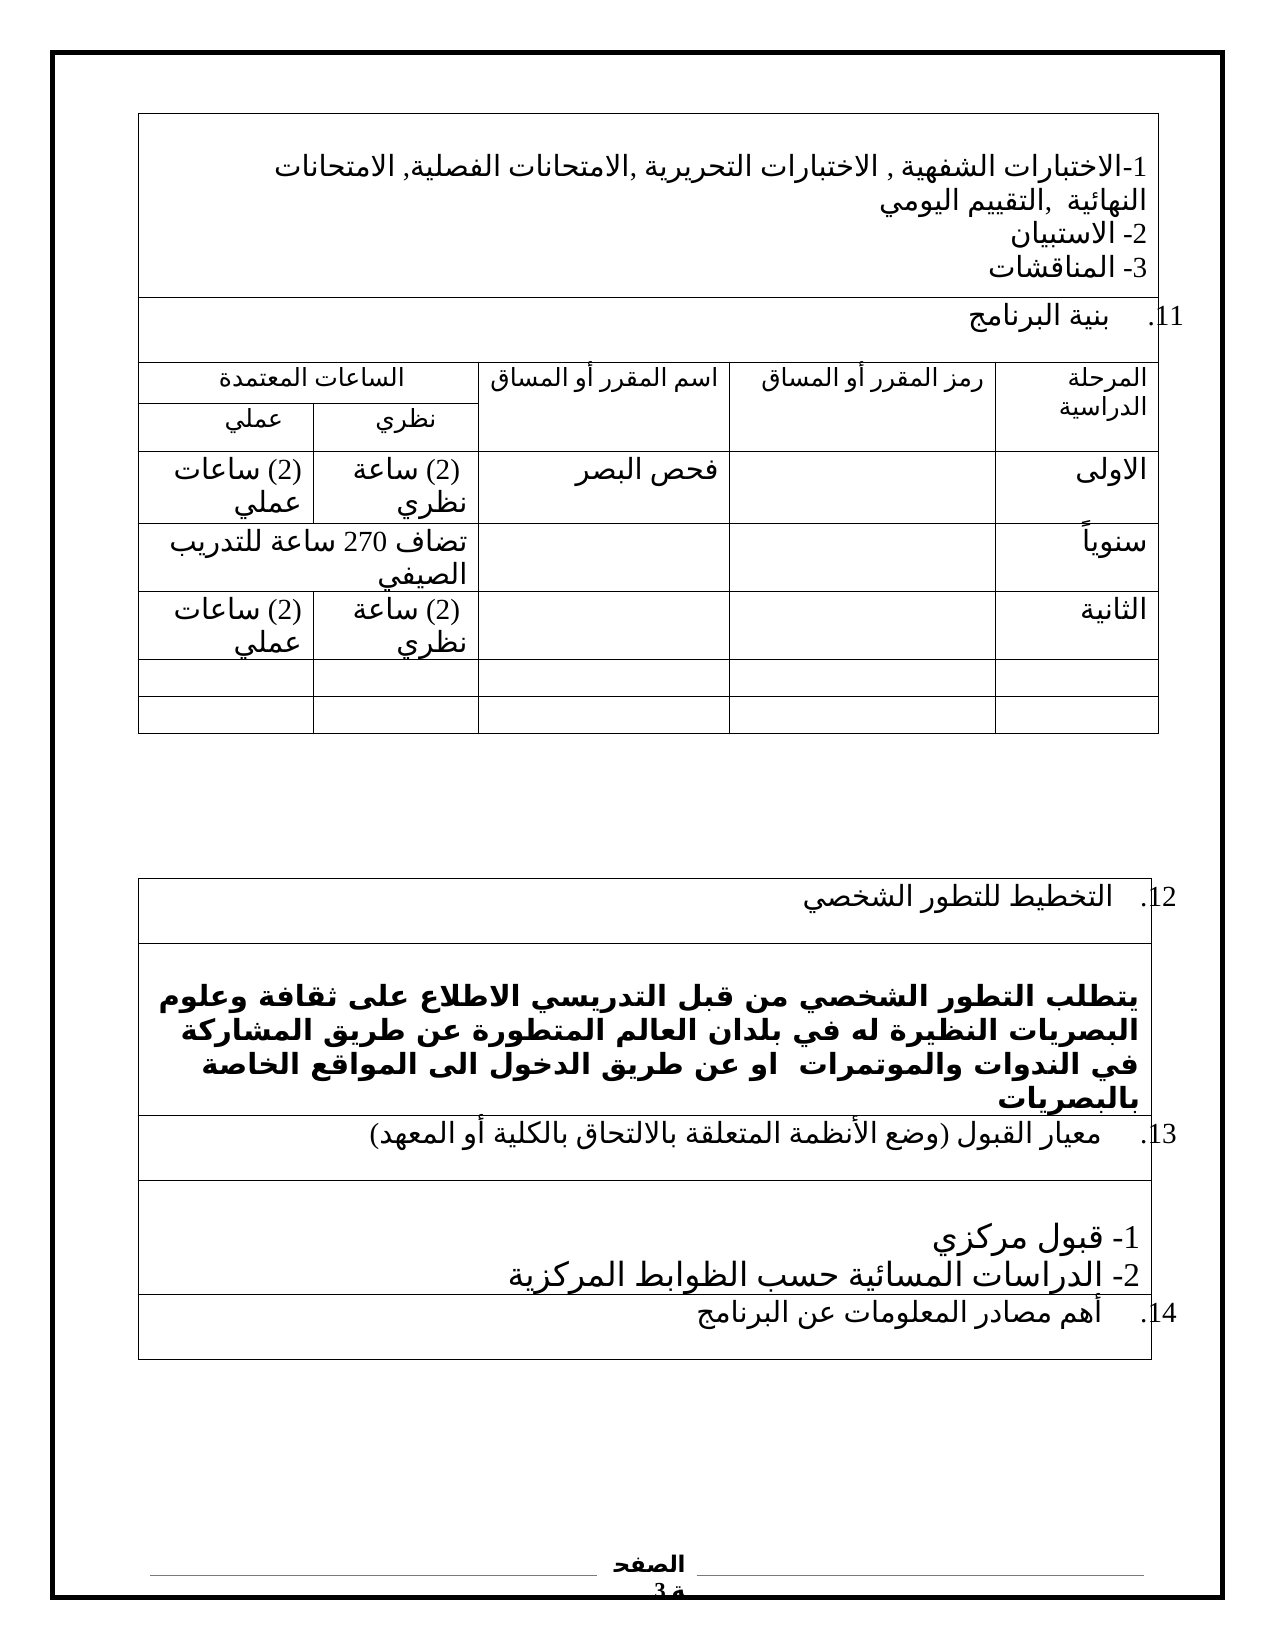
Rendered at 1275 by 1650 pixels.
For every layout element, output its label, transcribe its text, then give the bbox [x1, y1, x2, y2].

table_cell [302, 660, 313, 696]
table_cell [302, 697, 313, 732]
table_cell المرحلة الدراسية [996, 363, 1158, 451]
table_cell 1-الاختبارات الشفهية , الاختبارات التحريرية ,الامتحانات الفصلية, الامتحانات النهائية ,التقييم اليومي 2- الاستبيان 3- المناقشات [139, 114, 1158, 297]
table_cell سنوياً [996, 524, 1158, 591]
table_cell [730, 660, 741, 696]
table_cell [996, 660, 1006, 696]
table_cell معيار القبول (وضع الأنظمة المتعلقة بالالتحاق بالكلية أو المعهد) [139, 1116, 1151, 1180]
table_cell (2) ساعة نظري [314, 452, 478, 523]
table_cell [1147, 660, 1158, 696]
table_cell [996, 697, 1006, 732]
table_cell [984, 660, 995, 696]
table_cell فحص البصر [479, 452, 729, 523]
table_cell [139, 660, 150, 696]
table_cell [479, 697, 490, 732]
table_cell عملي [139, 404, 313, 451]
table_cell (2) ساعات عملي [139, 452, 313, 523]
table_cell بنية البرنامج [139, 298, 1158, 362]
table_cell أهم مصادر المعلومات عن البرنامج [139, 1295, 1151, 1359]
table_cell [718, 697, 729, 732]
table_cell رمز المقرر أو المساق [730, 363, 995, 451]
table_cell [984, 697, 995, 732]
table_cell اسم المقرر أو المساق [479, 363, 729, 451]
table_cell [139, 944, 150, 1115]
table_cell [730, 697, 741, 732]
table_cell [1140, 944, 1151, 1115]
table_cell [718, 660, 729, 696]
table_cell [467, 697, 478, 732]
table_cell [479, 524, 729, 591]
table_cell نظري [314, 404, 478, 451]
table_cell [1147, 697, 1158, 732]
table_cell [467, 660, 478, 696]
table_cell [730, 452, 995, 523]
table_cell الاولى [996, 452, 1158, 523]
table_header التخطيط للتطور الشخصي [139, 879, 1151, 943]
table_cell [479, 660, 490, 696]
table_cell [479, 592, 729, 659]
table_cell [730, 524, 995, 591]
table_cell [139, 697, 150, 732]
table_cell الساعات المعتمدة [139, 363, 478, 403]
table_cell [730, 592, 995, 659]
table_cell [314, 660, 324, 696]
table_cell الثانية [996, 592, 1158, 659]
table_cell [314, 697, 324, 732]
